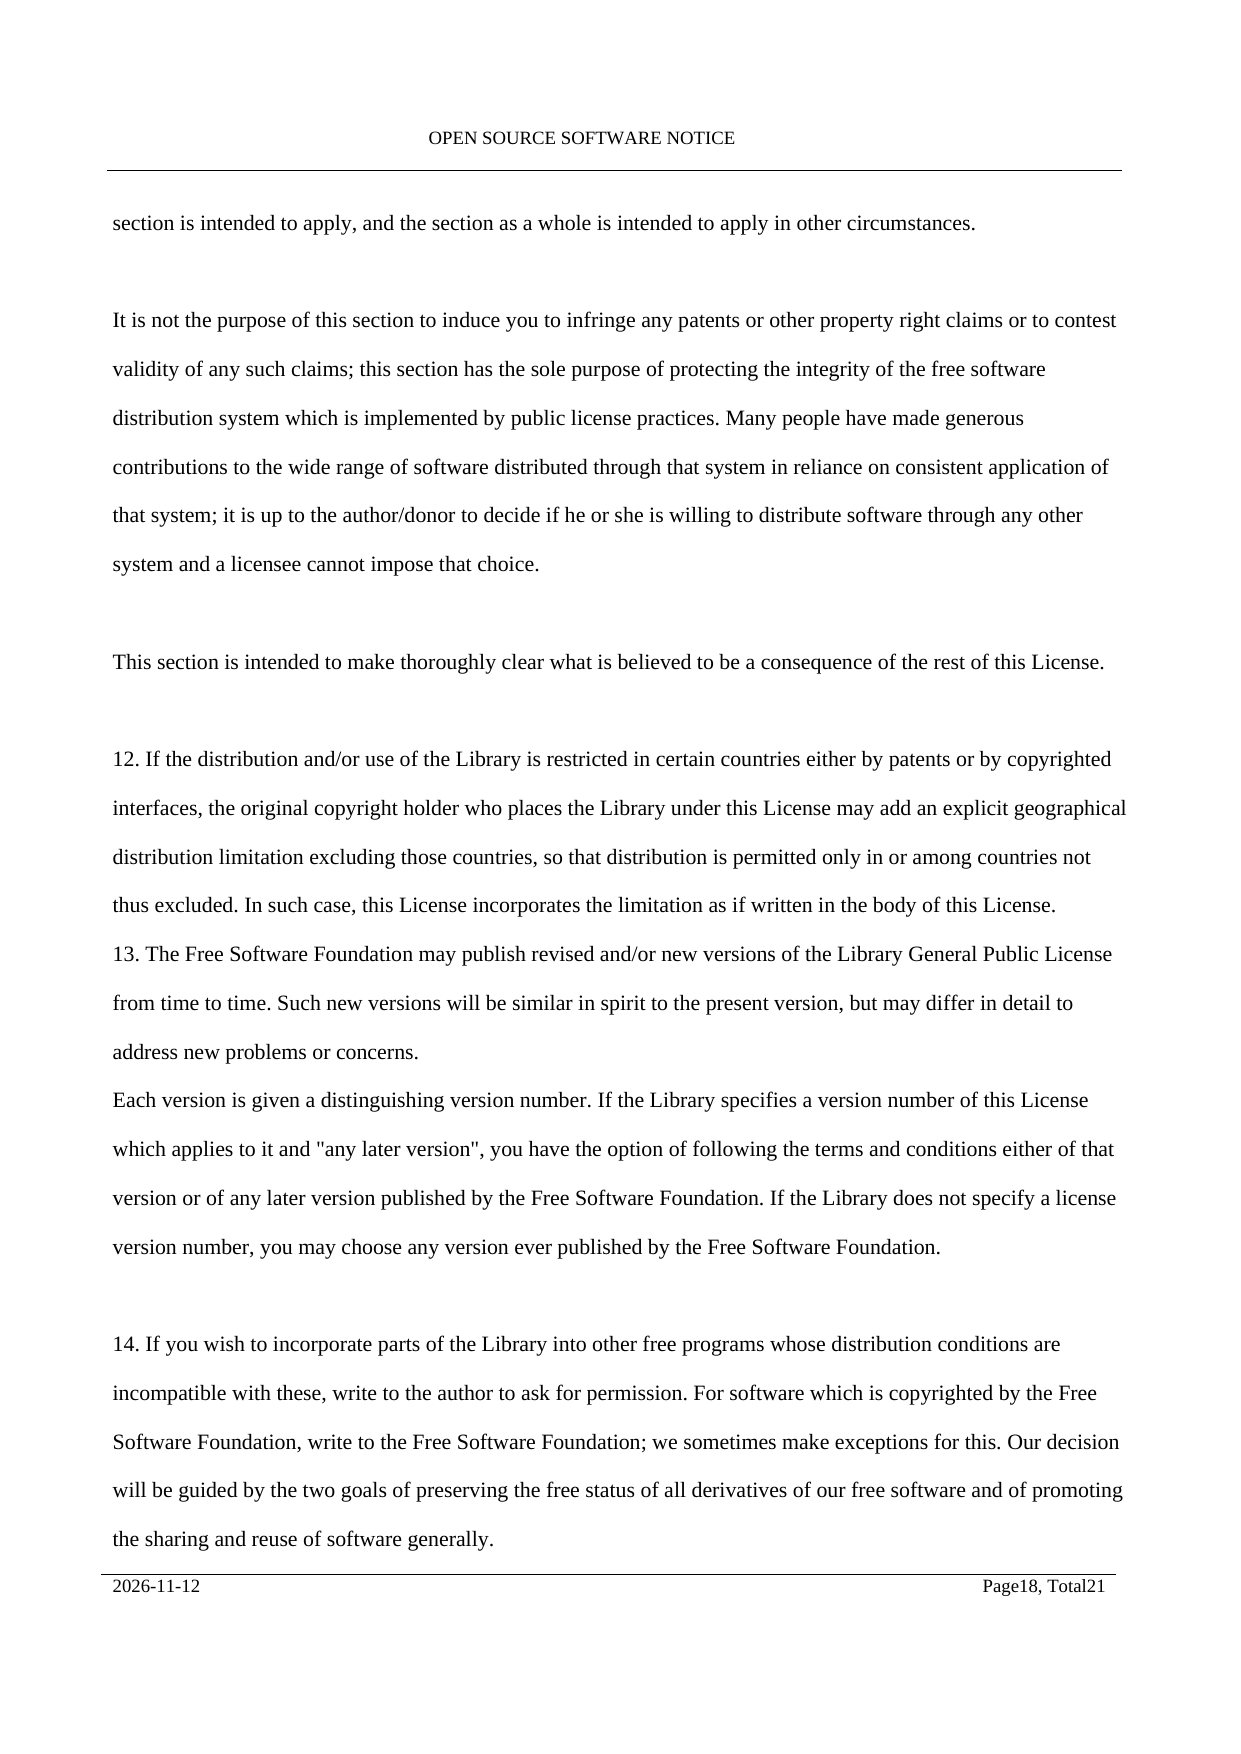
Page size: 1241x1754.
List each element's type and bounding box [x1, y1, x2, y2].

text [112, 206, 1128, 1555]
